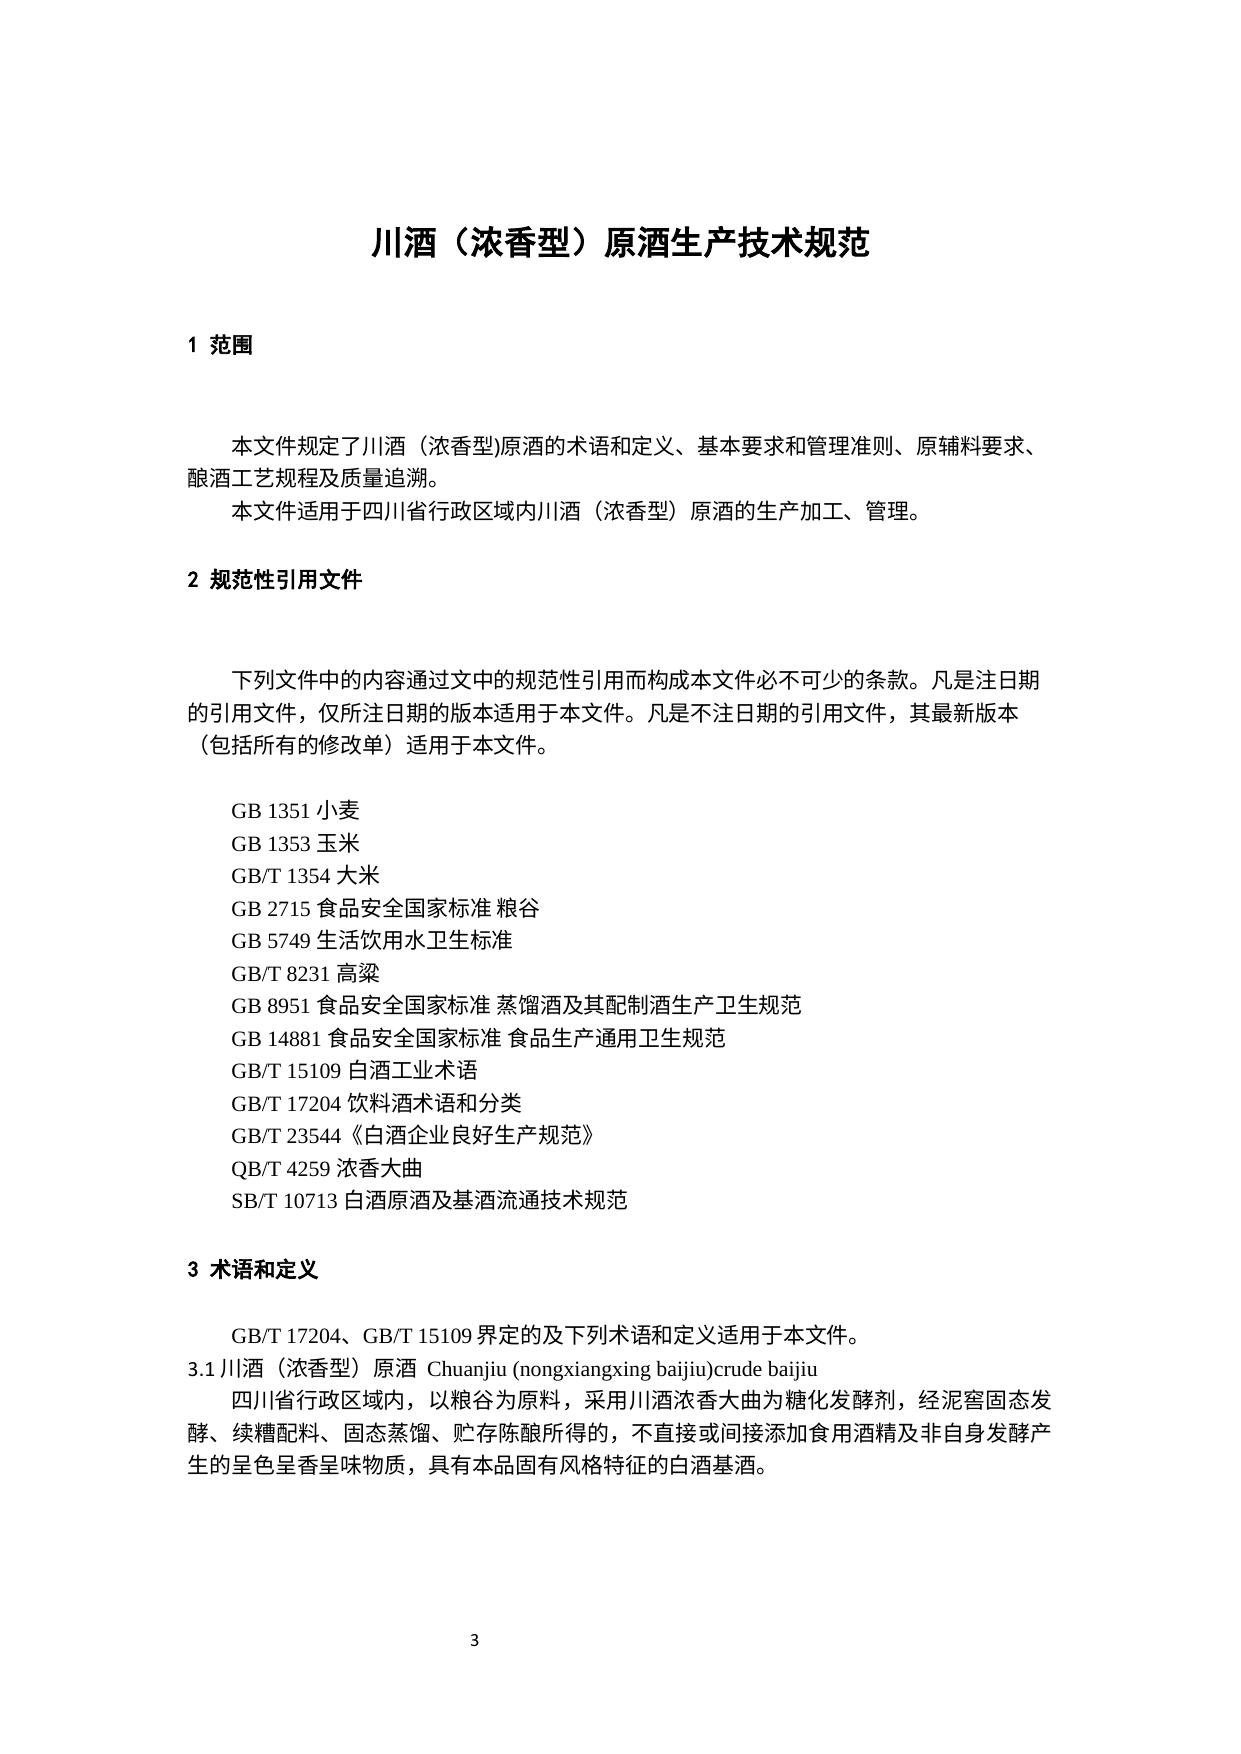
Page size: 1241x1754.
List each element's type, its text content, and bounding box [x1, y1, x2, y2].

text GB/T 23544《白酒企业良好生产规范》 [187, 1118, 1053, 1151]
text GB/T 15109 白酒工业术语 [187, 1053, 1053, 1086]
text 四川省行政区域内，以粮谷为原料，采用川酒浓香大曲为糖化发酵剂，经泥窖固态发酵、续糟配料、固态蒸馏、贮存陈酿所得的，不直接或间接添加食用酒精及非自身发酵产生的呈色呈香呈味物质，具有本品固有风格特征的白酒基酒。 [187, 1383, 1053, 1480]
text GB 8951 食品安全国家标准 蒸馏酒及其配制酒生产卫生规范 [187, 988, 1053, 1021]
text GB/T 1354 大米 [187, 858, 1053, 891]
text GB 5749 生活饮用水卫生标准 [187, 923, 1053, 956]
text 下列文件中的内容通过文中的规范性引用而构成本文件必不可少的条款。凡是注日期的引用文件，仅所注日期的版本适用于本文件。凡是不注日期的引用文件，其最新版本（包括所有的修改单）适用于本文件。 [187, 663, 1053, 761]
text GB/T 17204 饮料酒术语和分类 [187, 1086, 1053, 1118]
text 川酒（浓香型）原酒生产技术规范 [187, 207, 1053, 272]
text GB 1351 小麦 [187, 793, 1053, 826]
text GB/T 8231 高粱 [187, 956, 1053, 988]
text GB/T 17204、GB/T 15109界定的及下列术语和定义适用于本文件。 [187, 1318, 1053, 1350]
text GB 1353 玉米 [187, 826, 1053, 858]
text 3.1 川酒（浓香型）原酒 Chuanjiu (nongxiangxing baijiu)crude baijiu [187, 1350, 1053, 1383]
subtitle 3 术语和定义 [187, 1251, 1053, 1283]
subtitle 1 范围 [187, 326, 1053, 359]
text 本文件规定了川酒（浓香型)原酒的术语和定义、基本要求和管理准则、原辅料要求、酿酒工艺规程及质量追溯。 [187, 428, 1053, 493]
subtitle 2 规范性引用文件 [187, 561, 1053, 594]
text QB/T 4259 浓香大曲 [187, 1151, 1053, 1183]
text 本文件适用于四川省行政区域内川酒（浓香型）原酒的生产加工、管理。 [187, 493, 1053, 526]
text GB 2715 食品安全国家标准 粮谷 [187, 891, 1053, 923]
text SB/T 10713 白酒原酒及基酒流通技术规范 [187, 1183, 1053, 1216]
text GB 14881 食品安全国家标准 食品生产通用卫生规范 [187, 1021, 1053, 1053]
